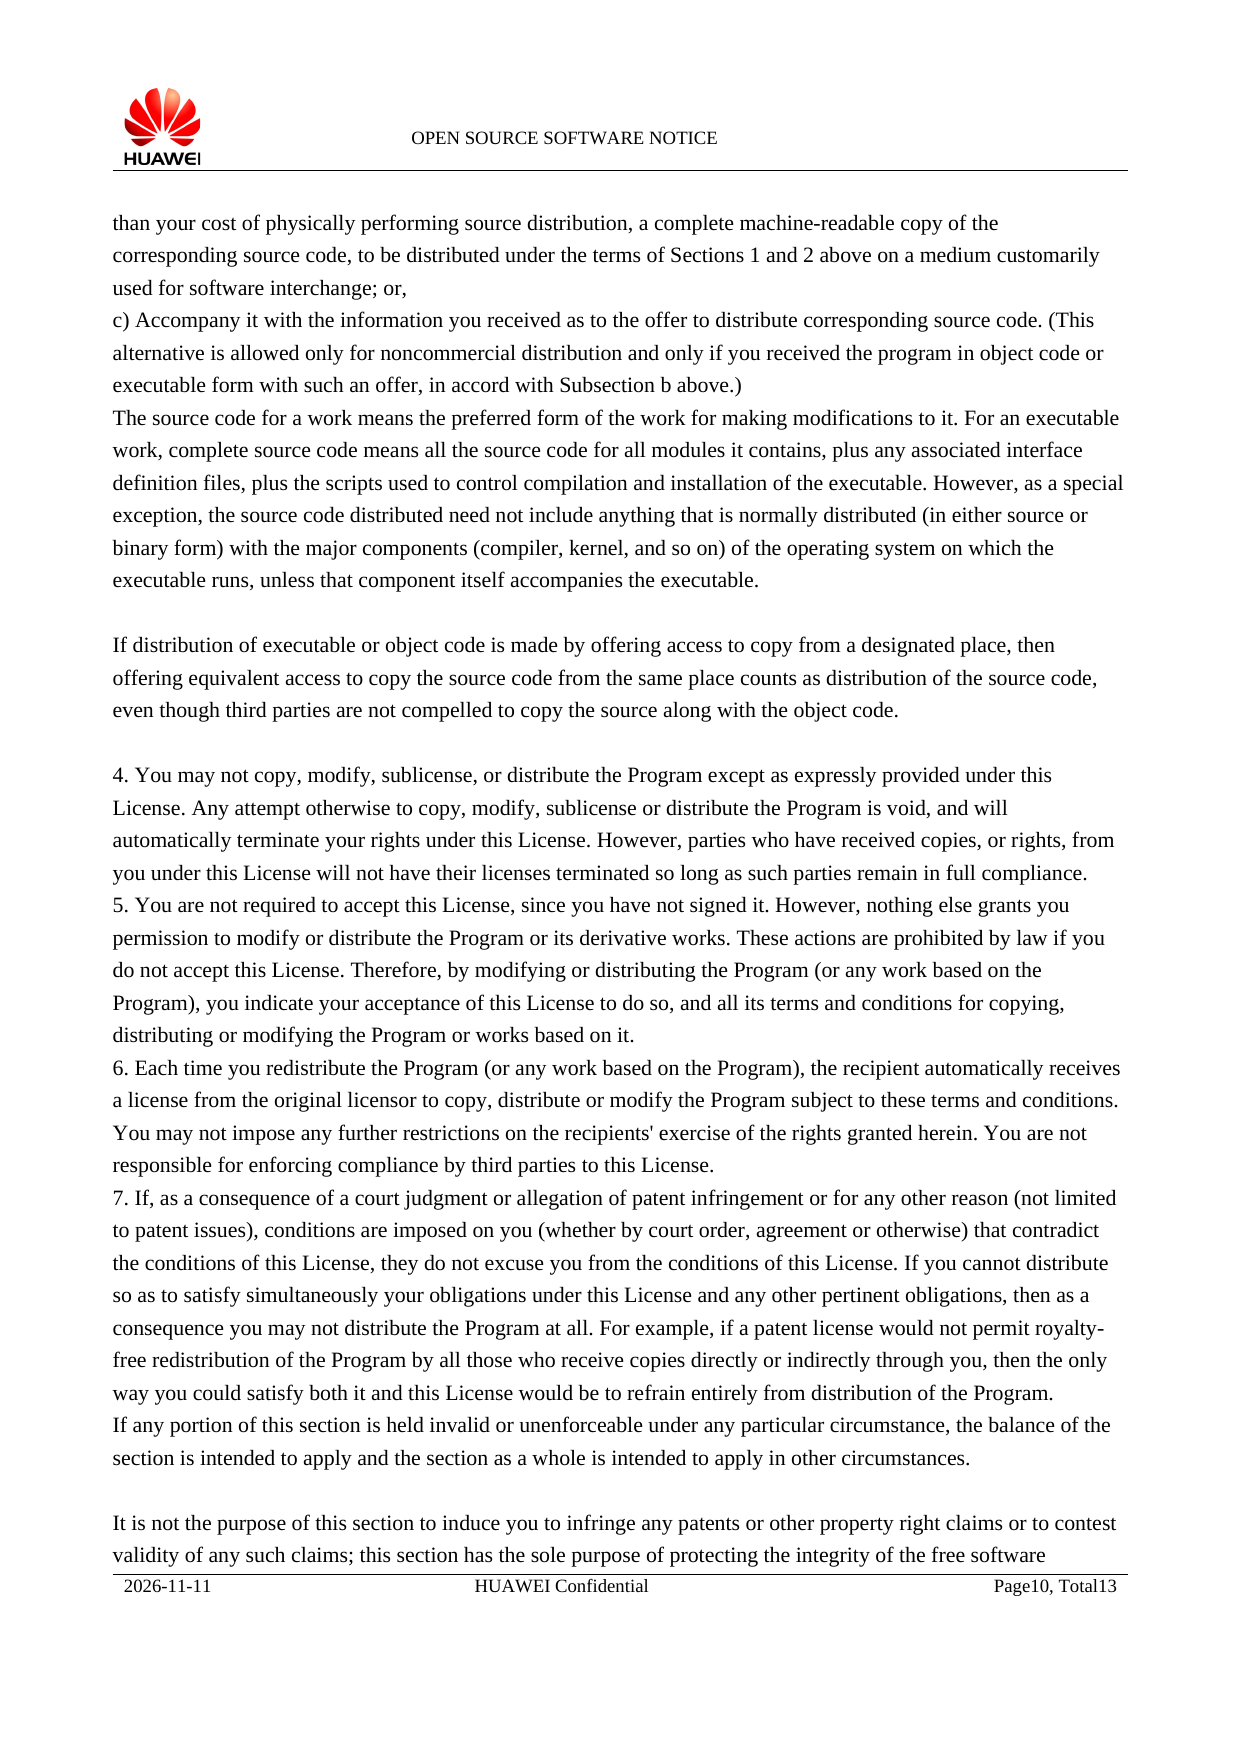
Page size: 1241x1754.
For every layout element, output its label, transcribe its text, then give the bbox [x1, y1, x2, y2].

picture [124, 88, 201, 165]
